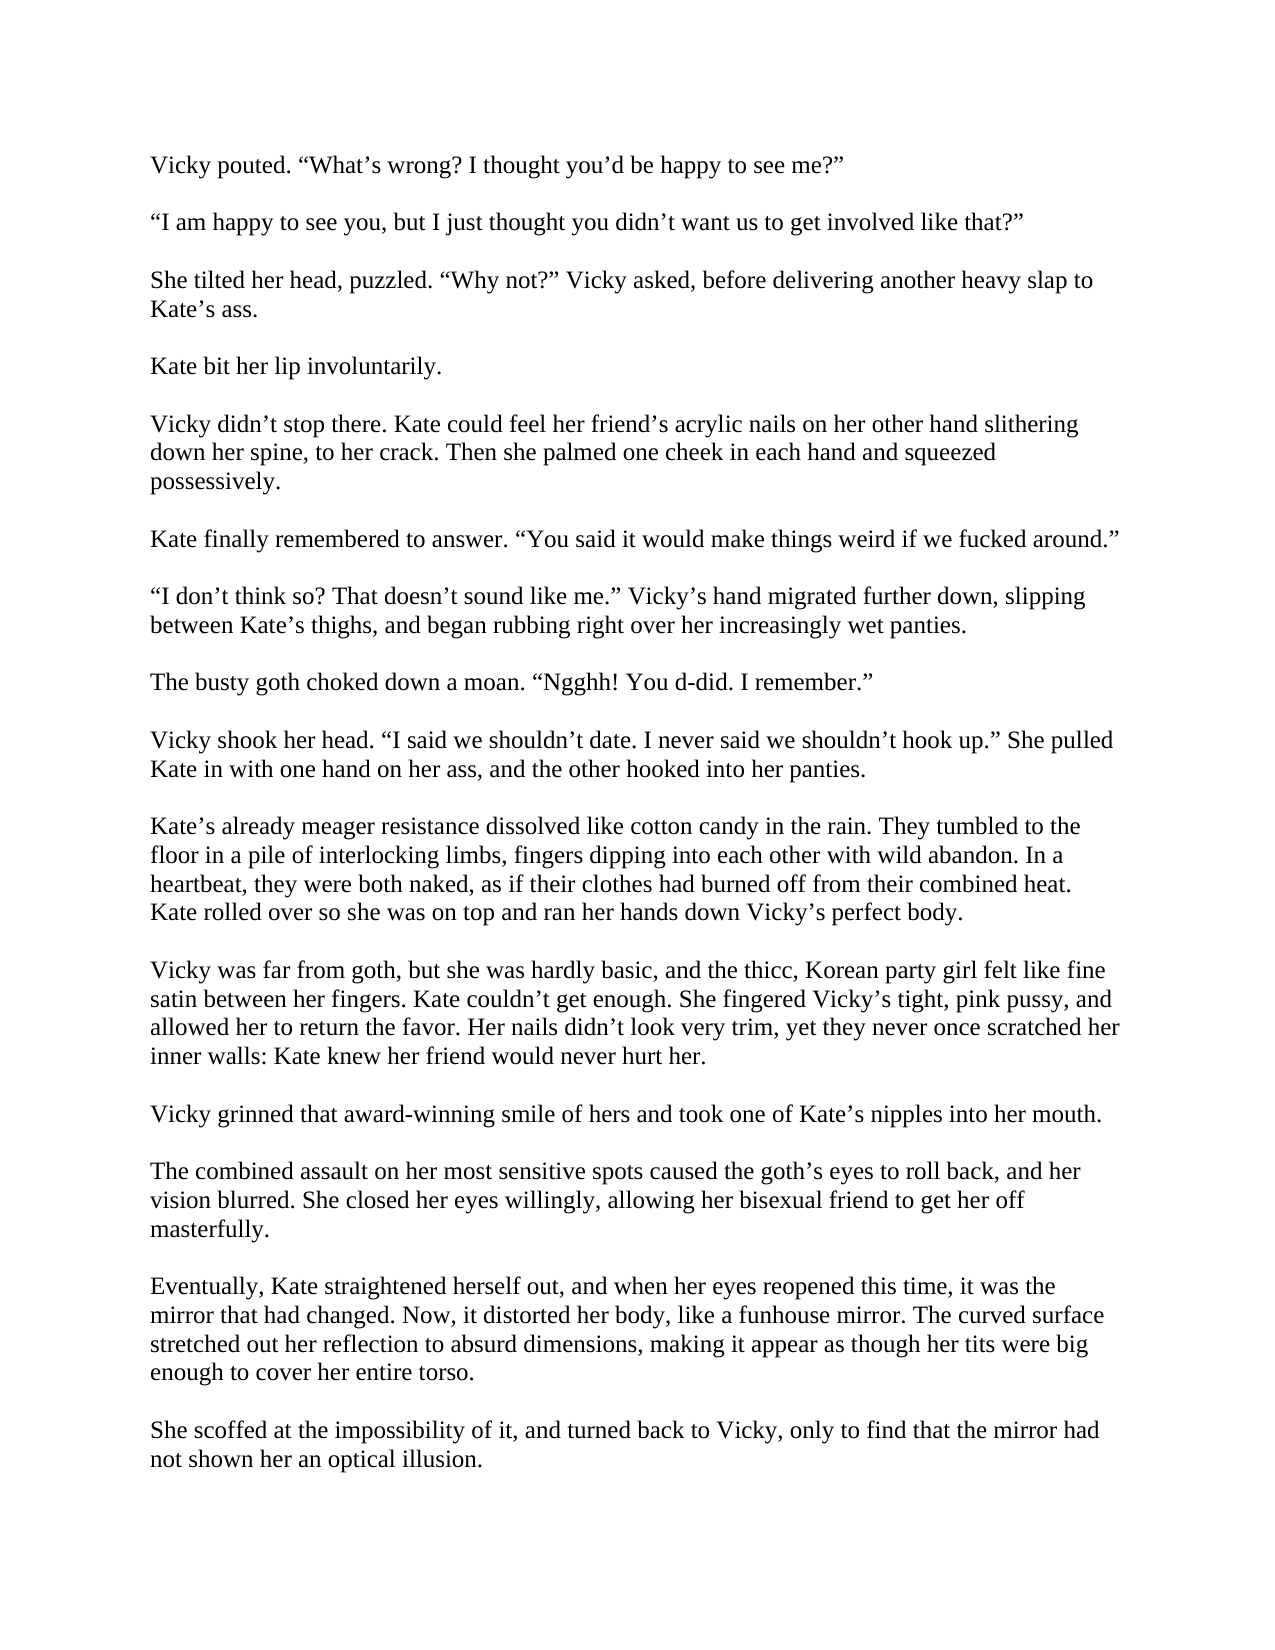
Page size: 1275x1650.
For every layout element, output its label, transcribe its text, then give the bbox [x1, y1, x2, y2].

text “I don’t think so? That doesn’t sound like me.” Vicky’s hand migrated further down, slipping between Kate’s thighs, and began rubbing right over her increasingly wet panties. [150, 581, 1125, 639]
text Vicky was far from goth, but she was hardly basic, and the thicc, Korean party girl felt like fine satin between her fingers. Kate couldn’t get enough. She fingered Vicky’s tight, pink pussy, and allowed her to return the favor. Her nails didn’t look very trim, yet they never once scratched her inner walls: Kate knew her friend would never hurt her. [150, 955, 1125, 1070]
text Vicky shook her head. “I said we shouldn’t date. I never said we shouldn’t hook up.” She pulled Kate in with one hand on her ass, and the other hooked into her panties. [150, 725, 1125, 782]
text Kate’s already meager resistance dissolved like cotton candy in the rain. They tumbled to the floor in a pile of interlocking limbs, fingers dipping into each other with wild abandon. In a heartbeat, they were both naked, as if their clothes had burned off from their combined heat. Kate rolled over so she was on top and ran her hands down Vicky’s perfect body. [150, 811, 1125, 926]
text Vicky didn’t stop there. Kate could feel her friend’s acrylic nails on her other hand slithering down her spine, to her crack. Then she palmed one cheek in each hand and squeezed possessively. [150, 409, 1125, 495]
text Vicky pouted. “What’s wrong? I thought you’d be happy to see me?” [150, 150, 1125, 179]
text She tilted her head, puzzled. “Why not?” Vicky asked, before delivering another heavy slap to Kate’s ass. [150, 265, 1125, 322]
text She scoffed at the impossibility of it, and turned back to Vicky, only to find that the mirror had not shown her an optical illusion. [150, 1415, 1125, 1472]
text Kate finally remembered to answer. “You said it would make things weird if we fucked around.” [150, 524, 1125, 552]
text The busty goth choked down a moan. “Ngghh! You d-did. I remember.” [150, 667, 1125, 696]
text Kate bit her lip involuntarily. [150, 351, 1125, 380]
text The combined assault on her most sensitive spots caused the goth’s eyes to roll back, and her vision blurred. She closed her eyes willingly, allowing her bisexual friend to get her off masterfully. [150, 1156, 1125, 1242]
text Vicky grinned that award-winning smile of hers and took one of Kate’s nipples into her mouth. [150, 1099, 1125, 1127]
text Eventually, Kate straightened herself out, and when her eyes reopened this time, it was the mirror that had changed. Now, it distorted her body, like a funhouse mirror. The curved surface stretched out her reflection to absurd dimensions, making it appear as though her tits were big enough to cover her entire torso. [150, 1271, 1125, 1386]
text “I am happy to see you, but I just thought you didn’t want us to get involved like that?” [150, 207, 1125, 236]
